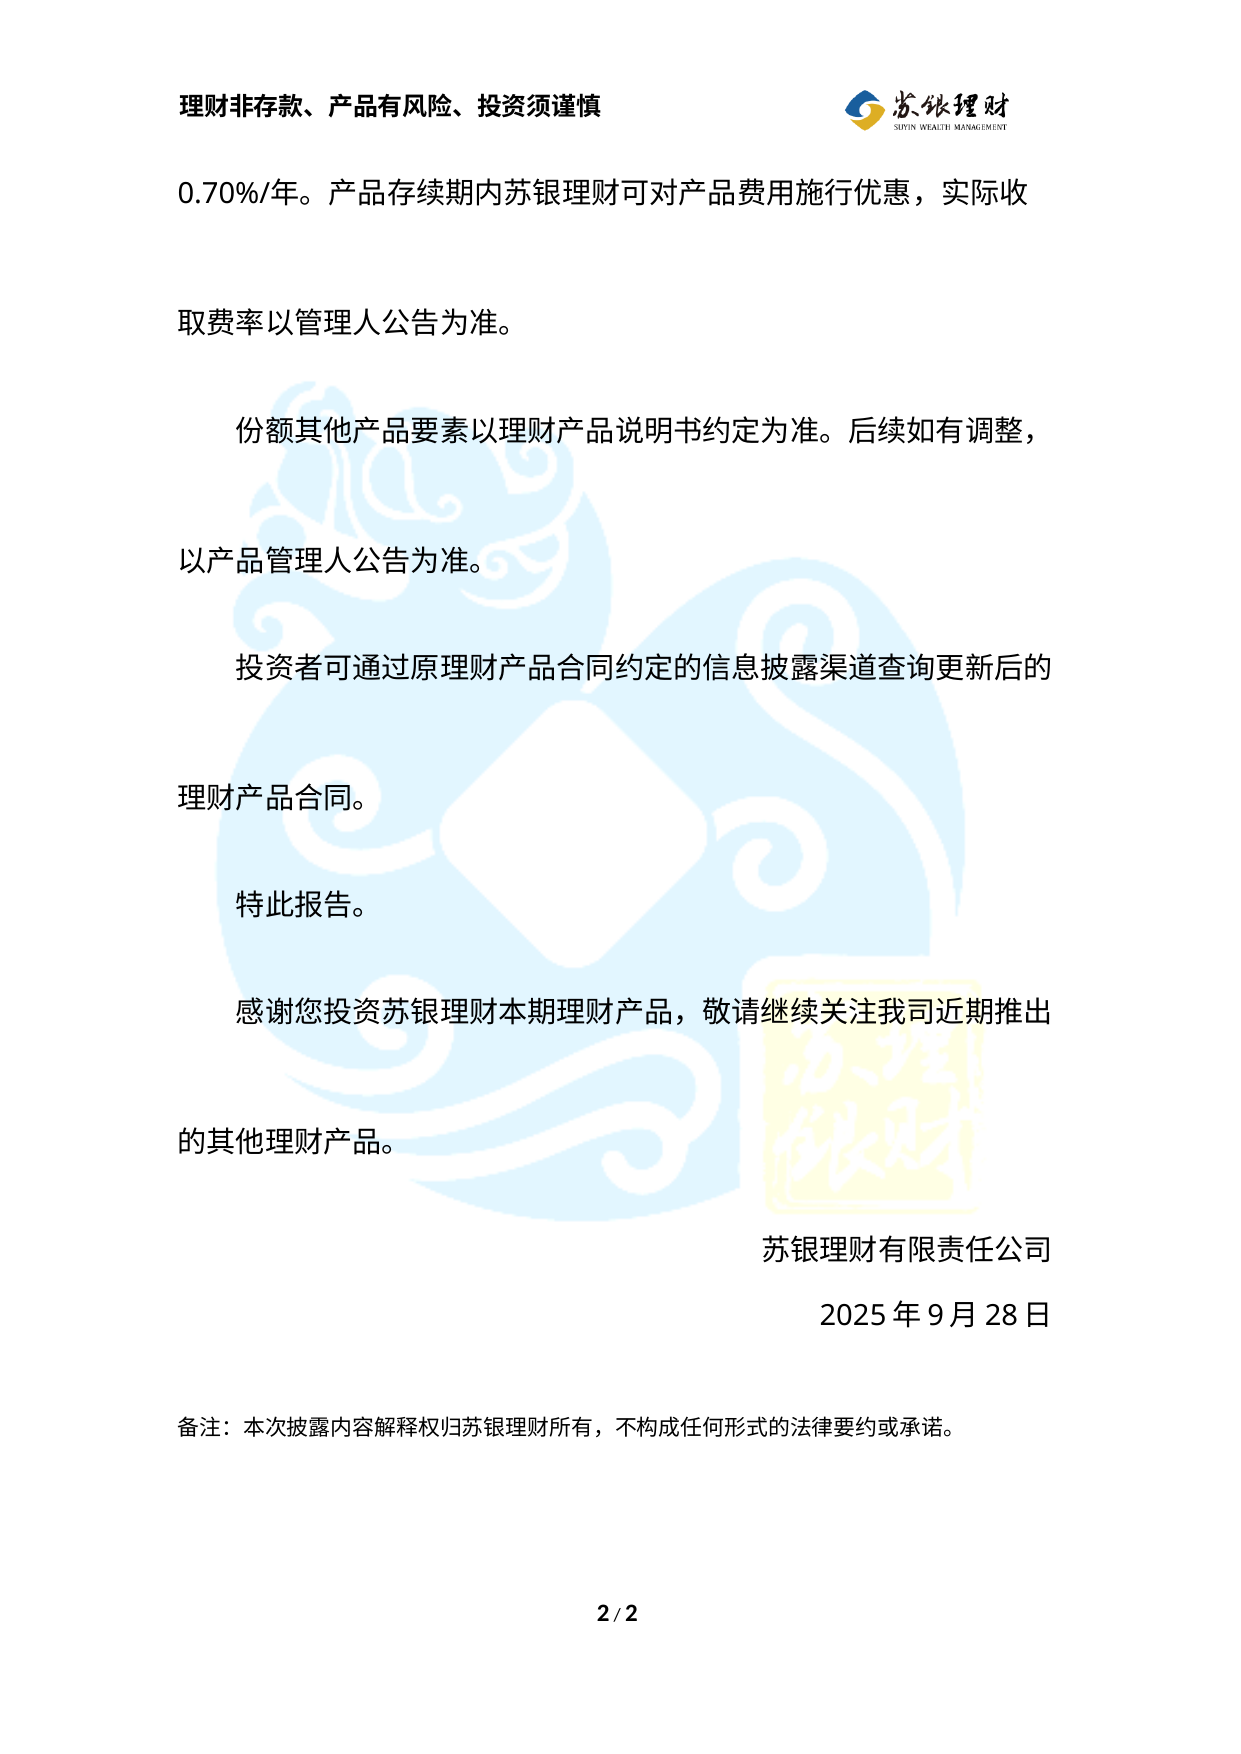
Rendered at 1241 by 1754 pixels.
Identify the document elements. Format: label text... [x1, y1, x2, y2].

text 投资者可通过原理财产品合同约定的信息披露渠道查询更新后的理财产品合同。 [177, 633, 1053, 828]
text 感谢您投资苏银理财本期理财产品，敬请继续关注我司近期推出的其他理财产品。 [177, 978, 1053, 1173]
text 2025年9月28日 [177, 1280, 1053, 1345]
picture [820, 73, 1039, 143]
text 特此报告。 [177, 870, 1053, 935]
text 苏银理财有限责任公司 [177, 1215, 1053, 1280]
text 份额其他产品要素以理财产品说明书约定为准。后续如有调整，以产品管理人公告为准。 [177, 396, 1053, 591]
text 备注：本次披露内容解释权归苏银理财所有，不构成任何形式的法律要约或承诺。 [177, 1410, 1053, 1442]
